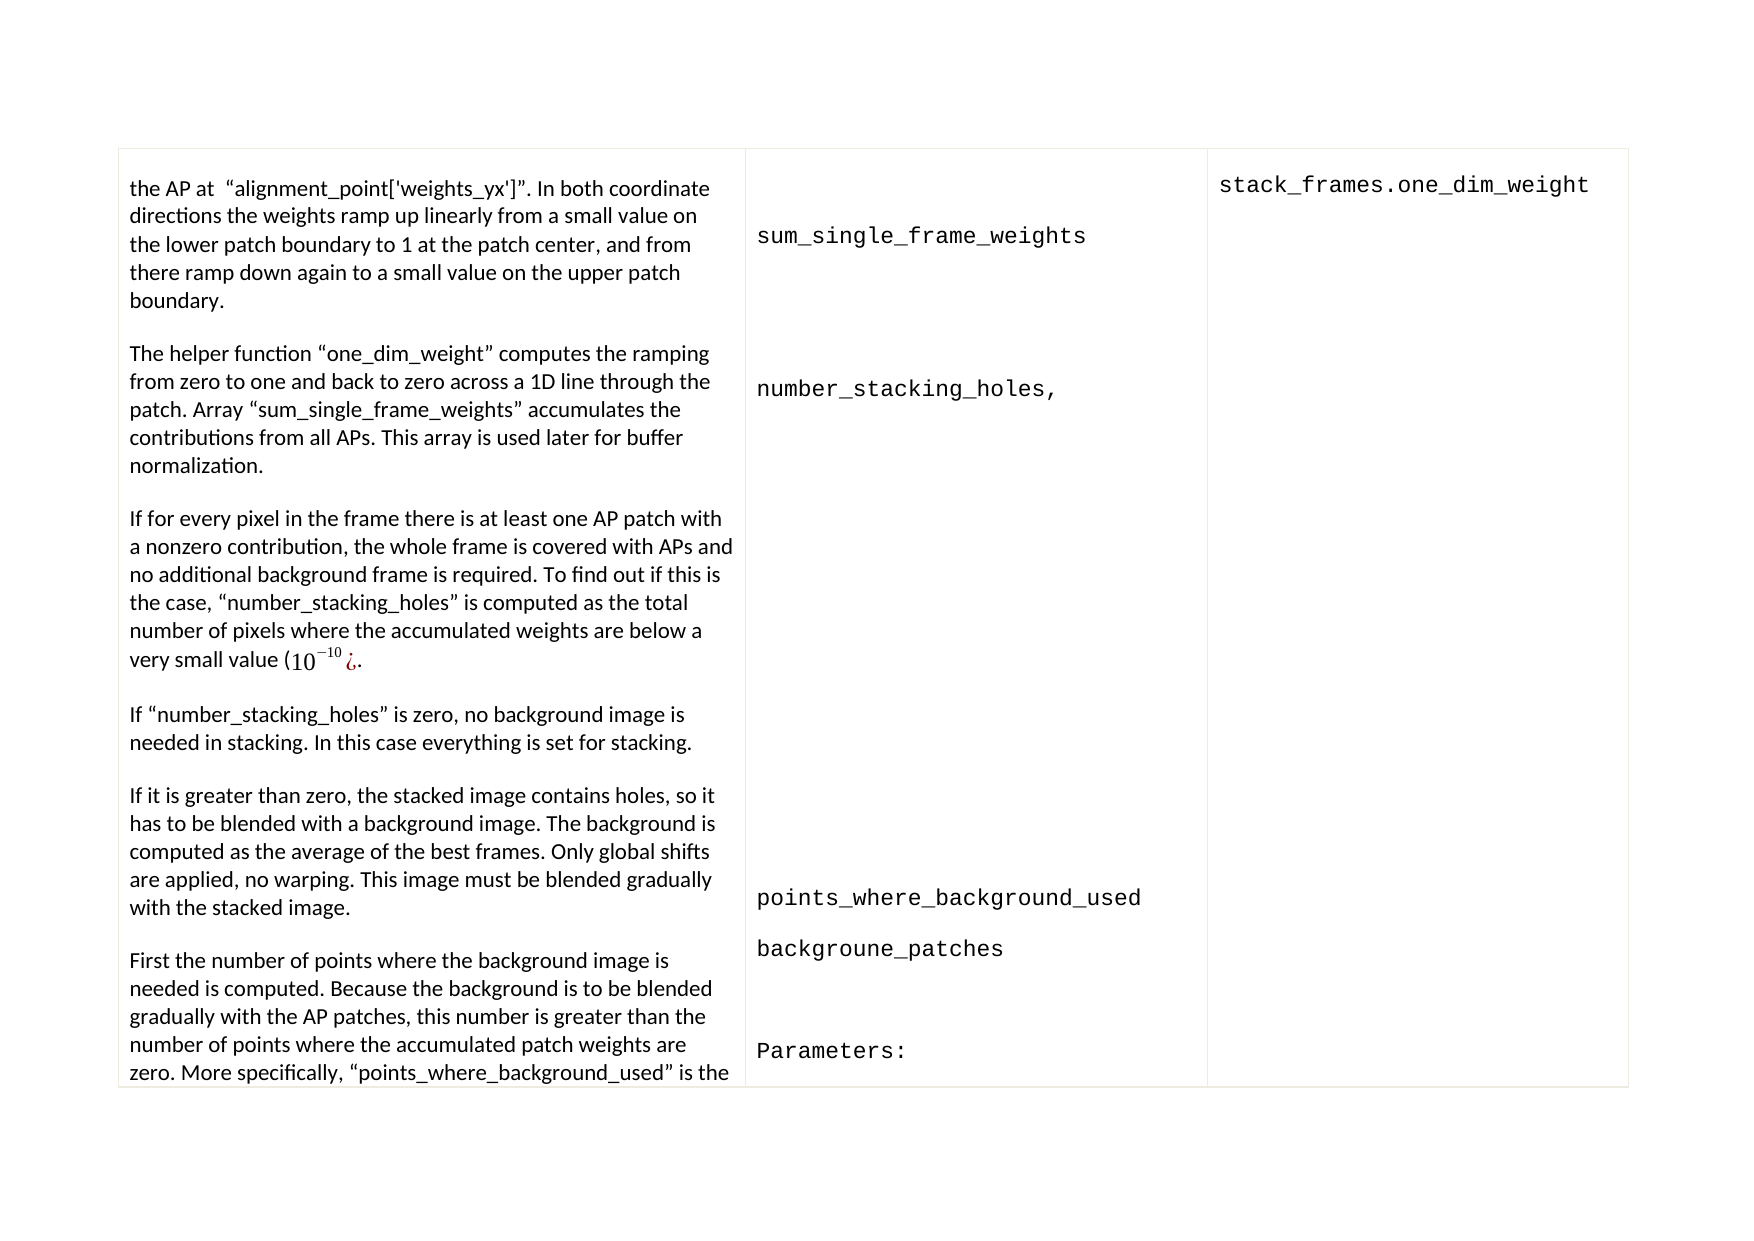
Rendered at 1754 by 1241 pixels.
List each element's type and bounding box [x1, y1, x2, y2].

table_cell [119, 149, 745, 1086]
table_cell [746, 149, 1207, 1086]
table_cell [1208, 149, 1628, 1086]
